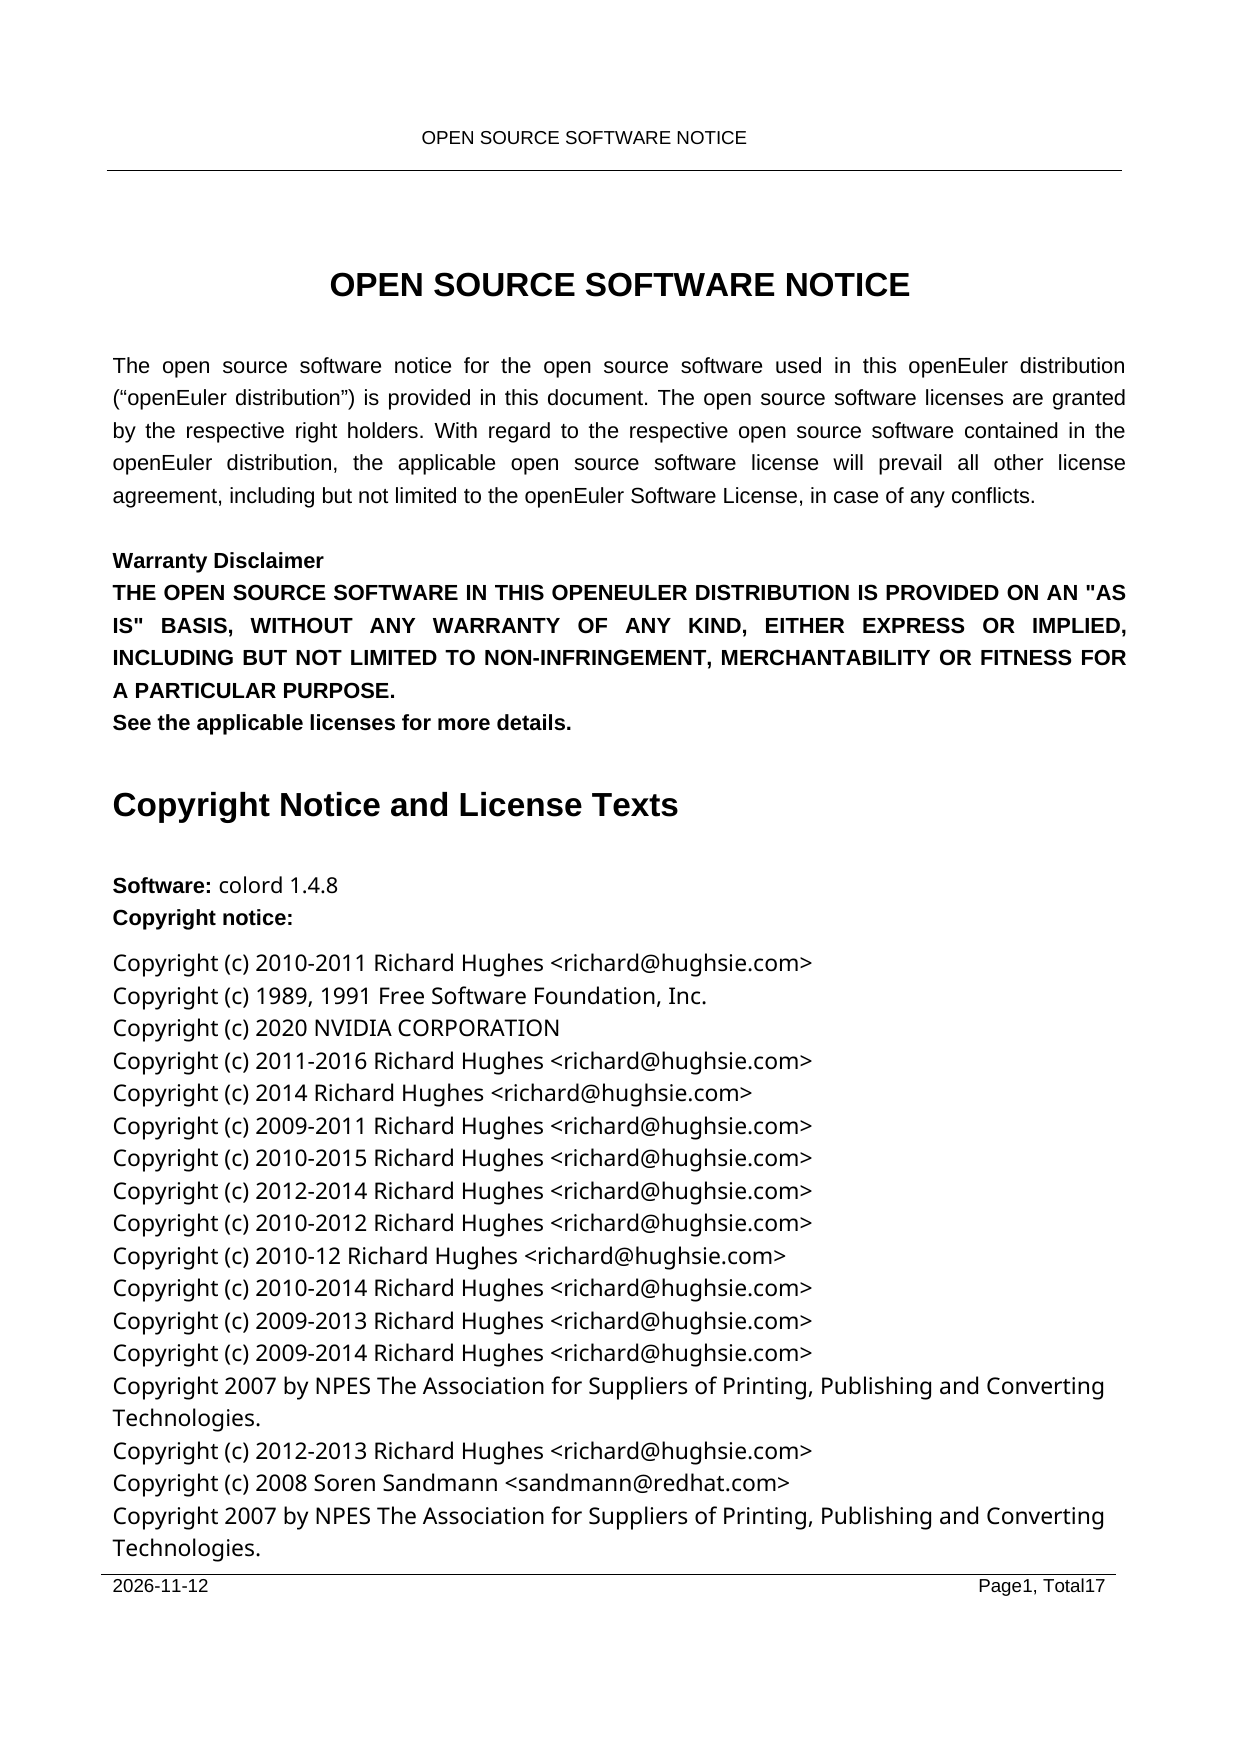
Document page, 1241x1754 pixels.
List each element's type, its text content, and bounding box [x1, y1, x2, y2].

text THE OPEN SOURCE SOFTWARE IN THIS OPENEULER DISTRIBUTION IS PROVIDED ON AN "AS IS" BASIS, WITHOUT ANY WARRANTY OF ANY KIND, EITHER EXPRESS OR IMPLIED, INCLUDING BUT NOT LIMITED TO NON-INFRINGEMENT, MERCHANTABILITY OR FITNESS FOR A PARTICULAR PURPOSE. See the applicable licenses for more details. [112, 576, 1128, 739]
title Software: colord 1.4.8 [112, 869, 1128, 901]
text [112, 947, 1128, 1564]
text Copyright Notice and License Texts [112, 771, 1128, 836]
text The open source software notice for the open source software used in this openEuler distribution (“openEuler distribution”) is provided in this document. The open source software licenses are granted by the respective right holders. With regard to the respective open source software contained in the openEuler distribution, the applicable open source software license will prevail all other license agreement, including but not limited to the openEuler Software License, in case of any conflicts. [112, 349, 1128, 511]
text Warranty Disclaimer [112, 544, 1128, 576]
text OPEN SOURCE SOFTWARE NOTICE [112, 251, 1128, 316]
text Copyright notice: [112, 901, 1128, 934]
